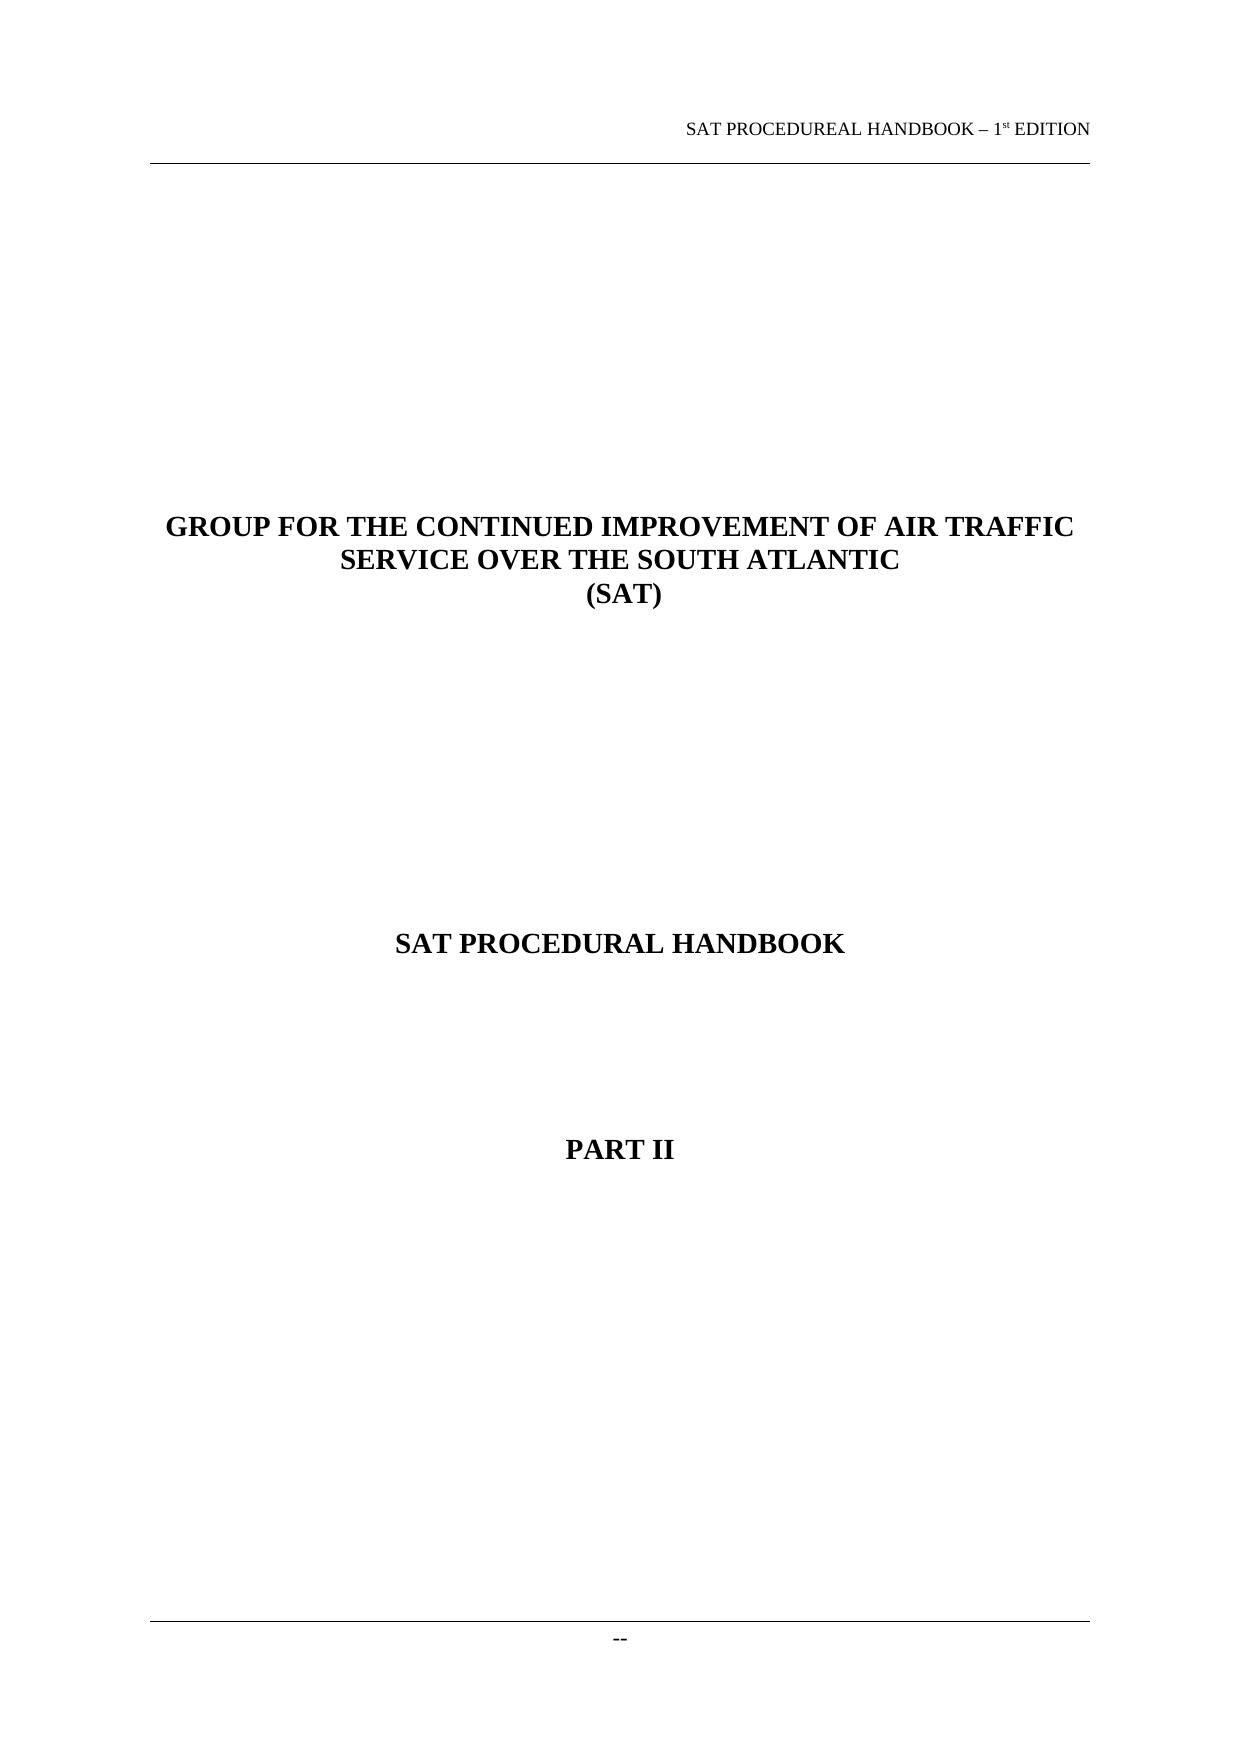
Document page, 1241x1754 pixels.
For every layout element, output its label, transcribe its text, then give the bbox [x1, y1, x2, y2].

text (SAT) [150, 576, 1090, 609]
text GROUP FOR THE CONTINUED IMPROVEMENT OF AIR TRAFFIC SERVICE OVER THE SOUTH ATLANTIC [150, 509, 1090, 576]
text PART II [150, 1132, 1090, 1165]
text SAT PROCEDURAL HANDBOOK [150, 926, 1090, 959]
